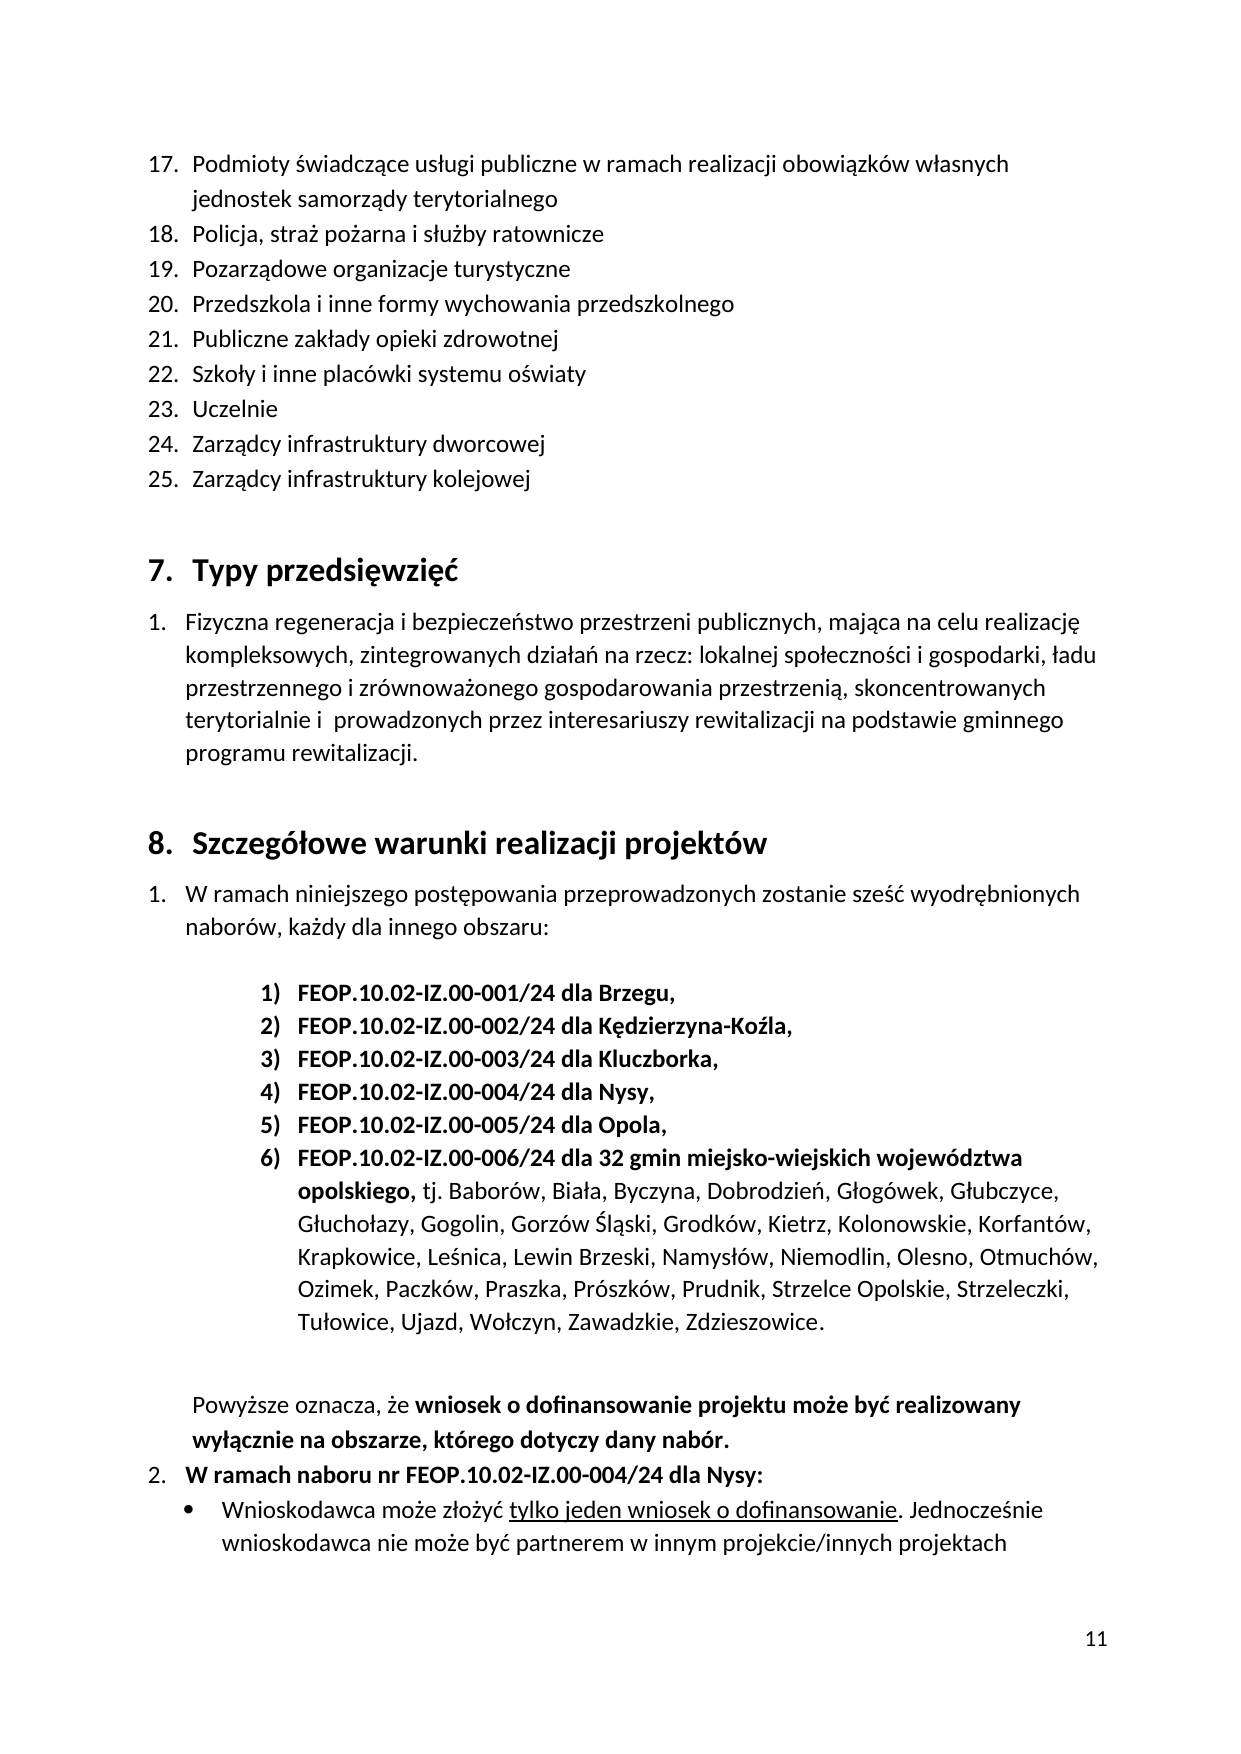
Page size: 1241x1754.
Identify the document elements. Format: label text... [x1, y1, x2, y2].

subtitle Typy przedsięwzięć [148, 549, 1107, 590]
list Powyższe oznacza, że wniosek o dofinansowanie projektu może być realizowany wyłącznie na obszarze, którego dotyczy dany nabór. [192, 1389, 1107, 1454]
list Pozarządowe organizacje turystyczne [148, 253, 1107, 283]
list Fizyczna regeneracja i bezpieczeństwo przestrzeni publicznych, mająca na celu realizację kompleksowych, zintegrowanych działań na rzecz: lokalnej społeczności i gospodarki, ładu przestrzennego i zrównoważonego gospodarowania przestrzenią, skoncentrowanych terytorialnie i prowadzonych przez interesariuszy rewitalizacji na podstawie gminnego programu rewitalizacji. [148, 606, 1107, 768]
list Policja, straż pożarna i służby ratownicze [148, 218, 1107, 248]
list Uczelnie [148, 393, 1107, 423]
list Zarządcy infrastruktury dworcowej [148, 428, 1107, 458]
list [184, 1494, 1107, 1557]
list FEOP.10.02-IZ.00-002/24 dla Kędzierzyna-Koźla, [260, 1010, 1107, 1041]
list FEOP.10.02-IZ.00-001/24 dla Brzegu, [260, 977, 1107, 1008]
list Przedszkola i inne formy wychowania przedszkolnego [148, 288, 1107, 318]
list FEOP.10.02-IZ.00-006/24 dla 32 gmin miejsko-wiejskich województwa opolskiego, tj. Baborów, Biała, Byczyna, Dobrodzień, Głogówek, Głubczyce, Głuchołazy, Gogolin, Gorzów Śląski, Grodków, Kietrz, Kolonowskie, Korfantów, Krapkowice, Leśnica, Lewin Brzeski, Namysłów, Niemodlin, Olesno, Otmuchów, Ozimek, Paczków, Praszka, Prószków, Prudnik, Strzelce Opolskie, Strzeleczki, Tułowice, Ujazd, Wołczyn, Zawadzkie, Zdzieszowice. [260, 1142, 1107, 1337]
list W ramach naboru nr FEOP.10.02-IZ.00-004/24 dla Nysy: [148, 1459, 1107, 1489]
list Podmioty świadczące usługi publiczne w ramach realizacji obowiązków własnych jednostek samorządy terytorialnego [148, 148, 1107, 213]
list Publiczne zakłady opieki zdrowotnej [148, 323, 1107, 353]
list W ramach niniejszego postępowania przeprowadzonych zostanie sześć wyodrębnionych naborów, każdy dla innego obszaru: [148, 878, 1107, 942]
list FEOP.10.02-IZ.00-005/24 dla Opola, [260, 1109, 1107, 1139]
subtitle Szczegółowe warunki realizacji projektów [148, 822, 1107, 863]
list FEOP.10.02-IZ.00-004/24 dla Nysy, [260, 1076, 1107, 1107]
list Szkoły i inne placówki systemu oświaty [148, 358, 1107, 388]
list Zarządcy infrastruktury kolejowej [148, 463, 1107, 493]
list FEOP.10.02-IZ.00-003/24 dla Kluczborka, [260, 1043, 1107, 1074]
